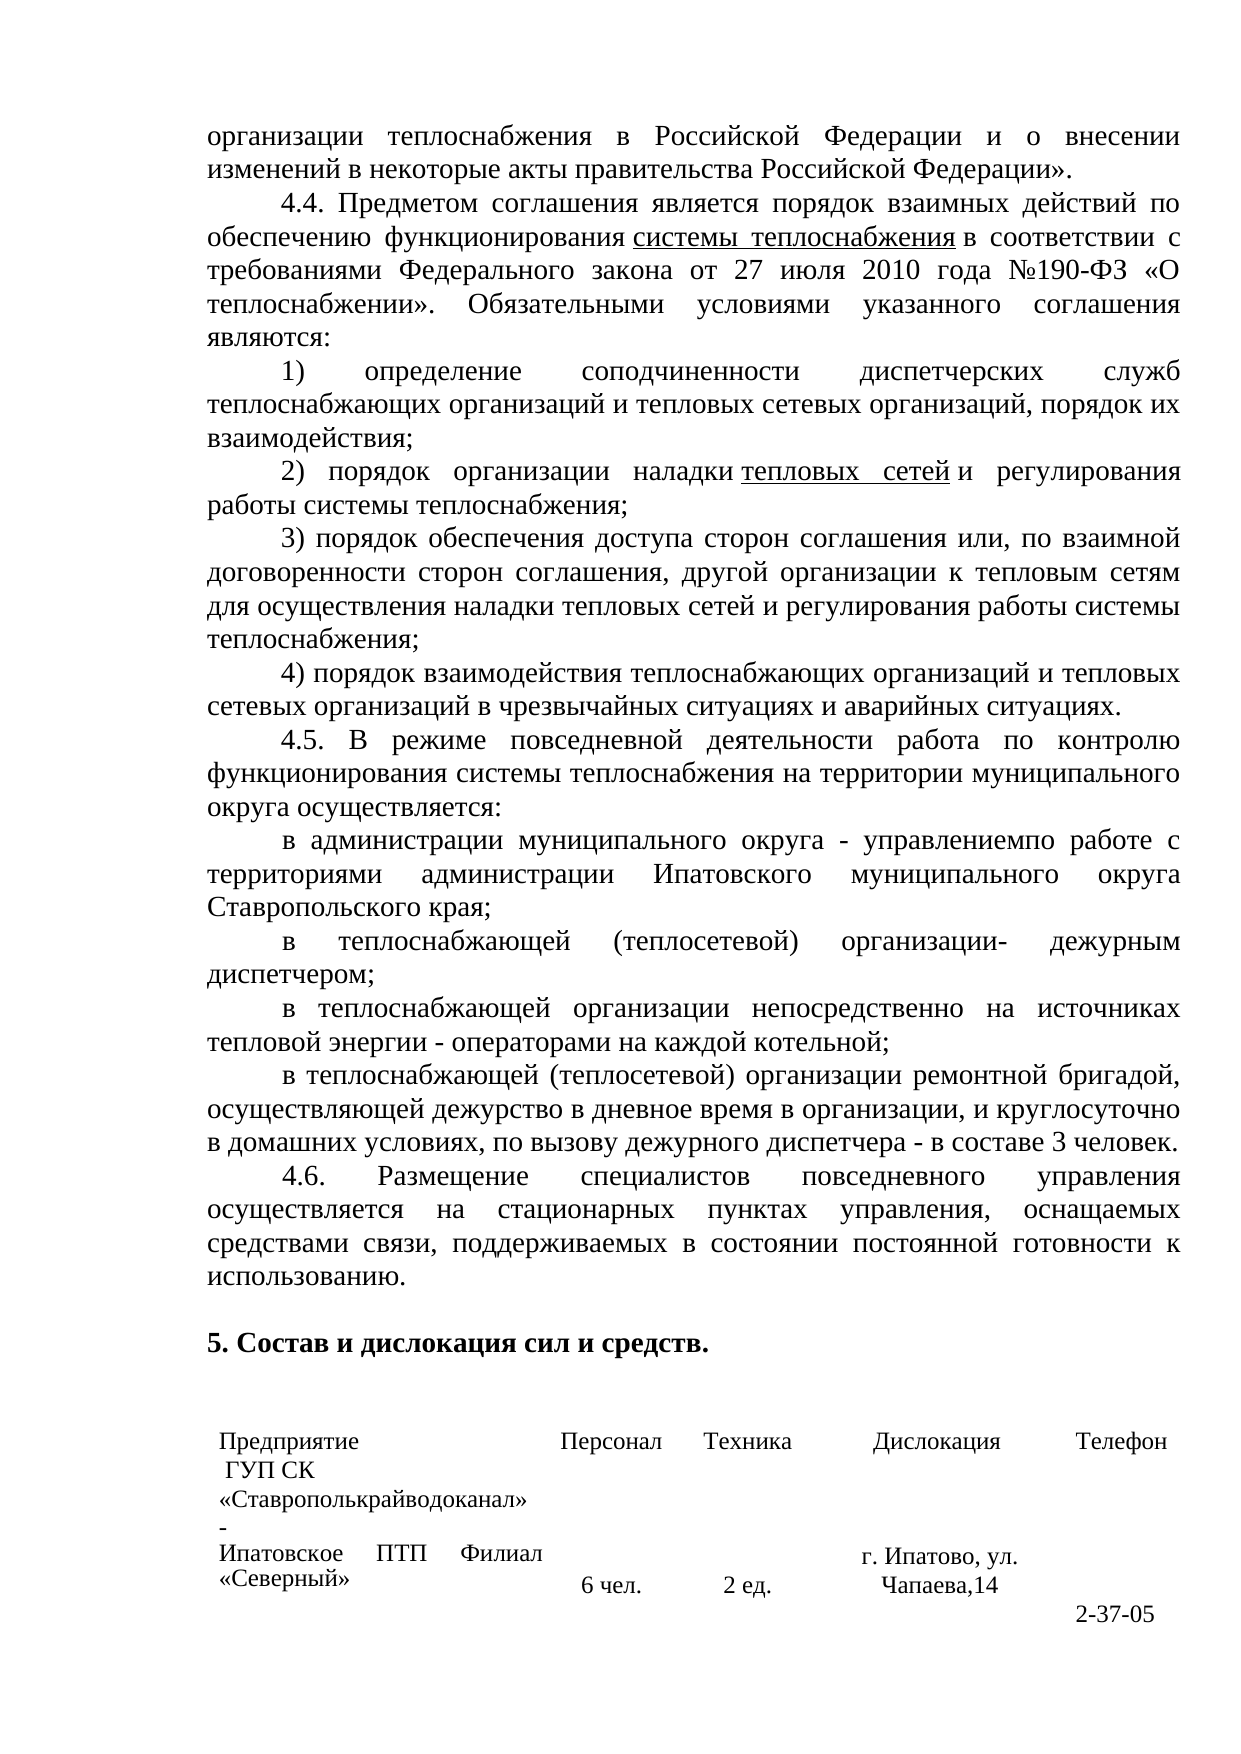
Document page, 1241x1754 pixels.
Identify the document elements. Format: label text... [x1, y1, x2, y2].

text 4.6. Размещение специалистов повседневного управления осуществляется на стационарных пунктах управления, оснащаемых средствами связи, поддерживаемых в состоянии постоянной готовности к использованию. [207, 1158, 1181, 1292]
text 4.5. В режиме повседневной деятельности работа по контролю функционирования системы теплоснабжения на территории муниципального округа осуществляется: [207, 722, 1181, 822]
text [207, 118, 1181, 185]
text 4.4. Предметом соглашения является порядок взаимных действий по обеспечению функционирования системы теплоснабжения в соответствии с требованиями Федерального закона от 27 июля 2010 года №190-ФЗ «О теплоснабжении». Обязательными условиями указанного соглашения являются: [207, 185, 1181, 353]
text 4) порядок взаимодействия теплоснабжающих организаций и тепловых сетевых организаций в чрезвычайных ситуациях и аварийных ситуациях. [207, 655, 1181, 722]
table_header Дислокация [815, 1426, 1064, 1455]
table_cell 2-37-05 [1064, 1455, 1181, 1627]
table_cell г. Ипатово, ул. Чапаева,14 [815, 1455, 1064, 1627]
text 2) порядок организации наладки тепловых сетей и регулирования работы системы теплоснабжения; [207, 453, 1181, 521]
table_cell 2 ед. [680, 1455, 815, 1627]
table_header Предприятие [207, 1426, 543, 1455]
text в администрации муниципального округа - управлениемпо работе с территориями администрации Ипатовского муниципального округа Ставропольского края; [207, 822, 1181, 923]
text 3) порядок обеспечения доступа сторон соглашения или, по взаимной договоренности сторон соглашения, другой организации к тепловым сетям для осуществления наладки тепловых сетей и регулирования работы системы теплоснабжения; [207, 521, 1181, 655]
text в теплоснабжающей организации непосредственно на источниках тепловой энергии - операторами на каждой котельной; [207, 990, 1181, 1057]
table_cell 6 чел. [543, 1455, 680, 1627]
text в теплоснабжающей (теплосетевой) организации- дежурным диспетчером; [207, 923, 1181, 990]
table_header Телефон [1064, 1426, 1181, 1455]
text 1) определение соподчиненности диспетчерских служб теплоснабжающих организаций и тепловых сетевых организаций, порядок их взаимодействия; [207, 353, 1181, 453]
table_cell ГУП СК «Ставрополькрайводоканал»- Ипатовское ПТП Филиал «Северный» [207, 1455, 543, 1627]
text 5. Состав и дислокация сил и средств. [207, 1326, 1181, 1359]
table_header Персонал [543, 1426, 680, 1455]
text в теплоснабжающей (теплосетевой) организации ремонтной бригадой, осуществляющей дежурство в дневное время в организации, и круглосуточно в домашних условиях, по вызову дежурного диспетчера - в составе 3 человек. [207, 1057, 1181, 1158]
table_header Техника [680, 1426, 815, 1455]
